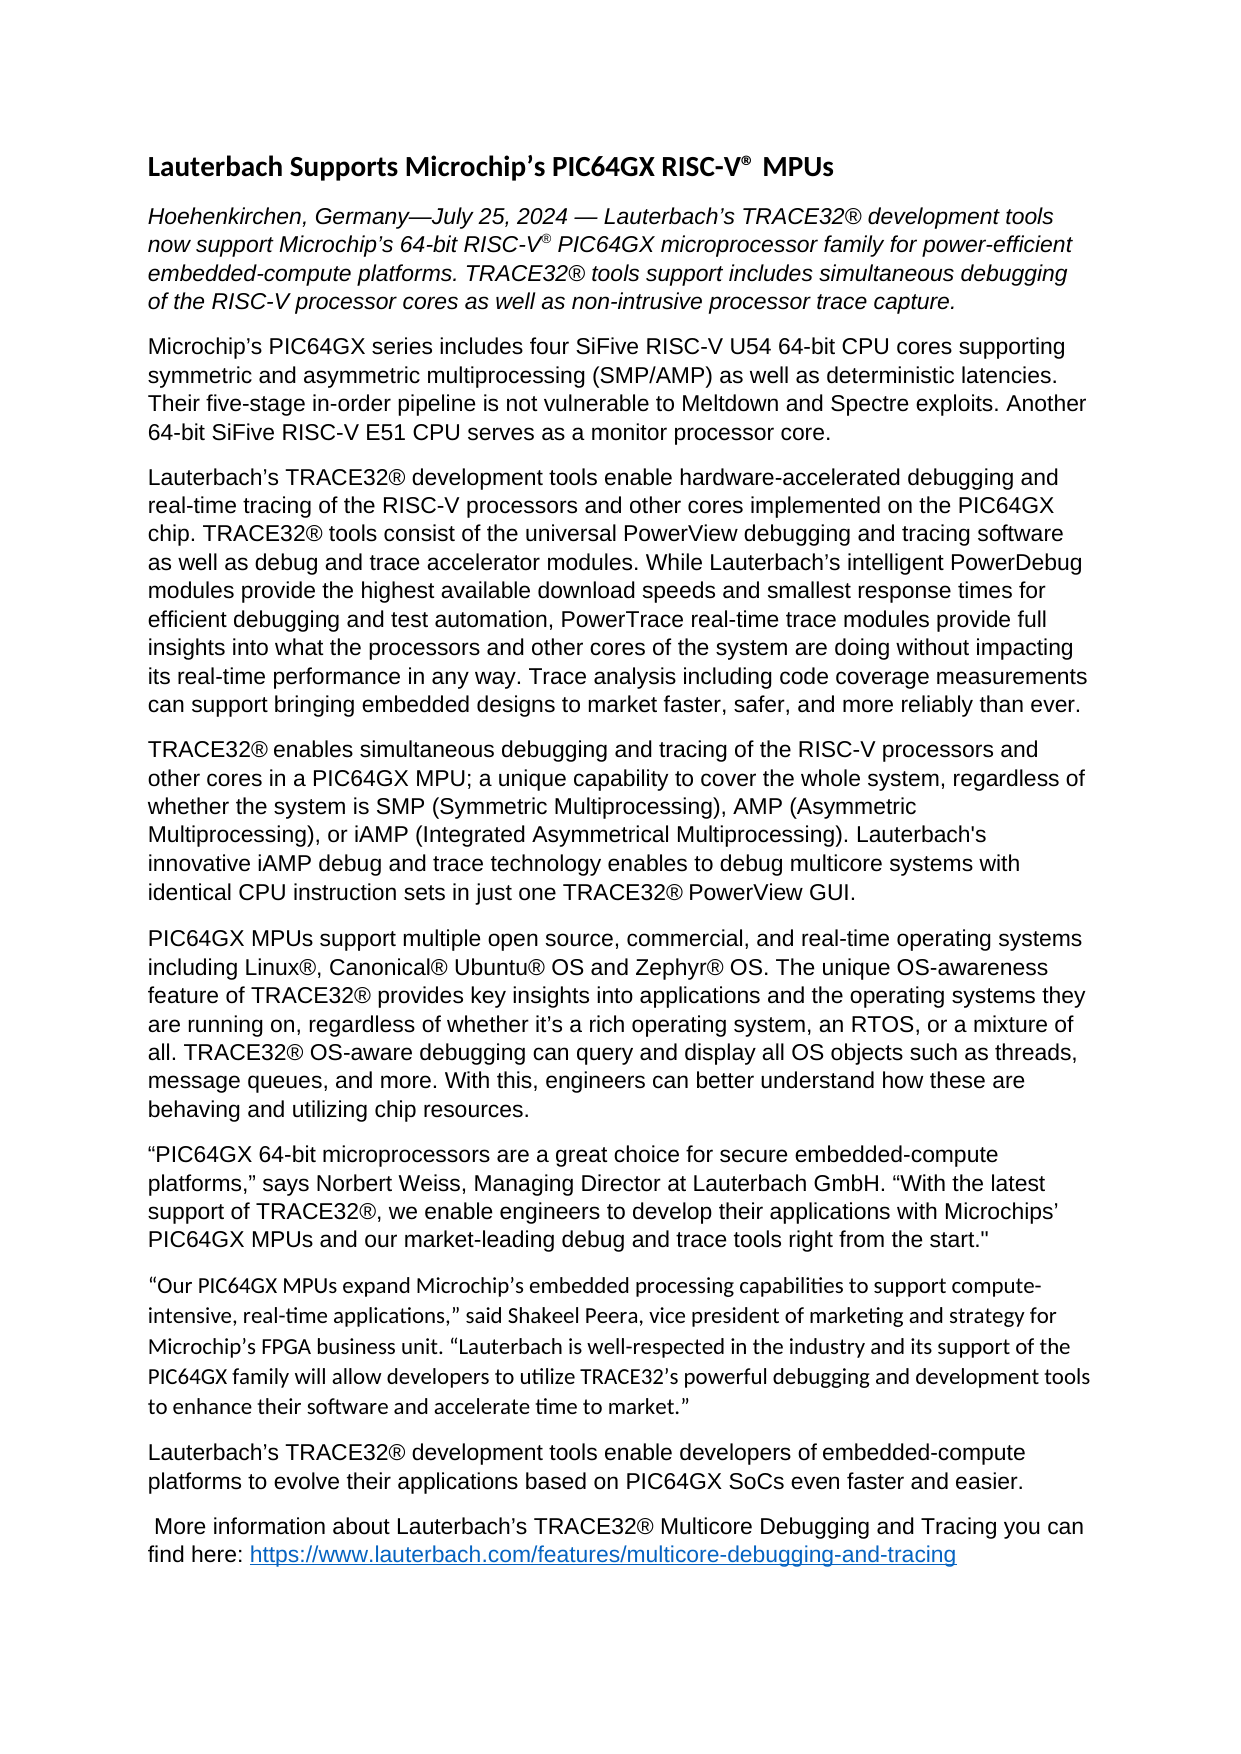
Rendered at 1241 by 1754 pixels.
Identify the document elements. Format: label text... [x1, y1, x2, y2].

text Lauterbach Supports Microchip’s PIC64GX RISC-V® MPUs [148, 148, 1093, 183]
text More information about Lauterbach’s TRACE32® Multicore Debugging and Tracing you can find here: https://www.lauterbach.com/features/multicore-debugging-and-tracing [148, 1513, 1093, 1567]
text TRACE32® enables simultaneous debugging and tracing of the RISC-V processors and other cores in a PIC64GX MPU; a unique capability to cover the whole system, regardless of whether the system is SMP (Symmetric Multiprocessing), AMP (Asymmetric Multiprocessing), or iAMP (Integrated Asymmetrical Multiprocessing). Lauterbach's innovative iAMP debug and trace technology enables to debug multicore systems with identical CPU instruction sets in just one TRACE32® PowerView GUI. [148, 736, 1093, 906]
text Lauterbach’s TRACE32® development tools enable hardware-accelerated debugging and real-time tracing of the RISC-V processors and other cores implemented on the PIC64GX chip. TRACE32® tools consist of the universal PowerView debugging and tracing software as well as debug and trace accelerator modules. While Lauterbach’s intelligent PowerDebug modules provide the highest available download speeds and smallest response times for efficient debugging and test automation, PowerTrace real-time trace modules provide full insights into what the processors and other cores of the system are doing without impacting its real-time performance in any way. Trace analysis including code coverage measurements can support bringing embedded designs to market faster, safer, and more reliably than ever. [148, 463, 1093, 717]
text Hoehenkirchen, Germany—July 25, 2024 — Lauterbach’s TRACE32® development tools now support Microchip’s 64-bit RISC-V® PIC64GX microprocessor family for power-efficient embedded-compute platforms. TRACE32® tools support includes simultaneous debugging of the RISC-V processor cores as well as non-intrusive processor trace capture. [148, 203, 1093, 314]
text “Our PIC64GX MPUs expand Microchip’s embedded processing capabilities to support compute-intensive, real-time applications,” said Shakeel Peera, vice president of marketing and strategy for Microchip’s FPGA business unit. “Lauterbach is well-respected in the industry and its support of the PIC64GX family will allow developers to utilize TRACE32’s powerful debugging and development tools to enhance their software and accelerate time to market.” [148, 1271, 1093, 1420]
text “PIC64GX 64-bit microprocessors are a great choice for secure embedded-compute platforms,” says Norbert Weiss, Managing Director at Lauterbach GmbH. “With the latest support of TRACE32®, we enable engineers to develop their applications with Microchips’ PIC64GX MPUs and our market-leading debug and trace tools right from the start." [148, 1141, 1093, 1253]
text Microchip’s PIC64GX series includes four SiFive RISC-V U54 64-bit CPU cores supporting symmetric and asymmetric multiprocessing (SMP/AMP) as well as deterministic latencies. Their five-stage in-order pipeline is not vulnerable to Meltdown and Spectre exploits. Another 64-bit SiFive RISC-V E51 CPU serves as a monitor processor core. [148, 333, 1093, 445]
text Lauterbach’s TRACE32® development tools enable developers of embedded-compute platforms to evolve their applications based on PIC64GX SoCs even faster and easier. [148, 1439, 1093, 1494]
text PIC64GX MPUs support multiple open source, commercial, and real-time operating systems including Linux®, Canonical® Ubuntu® OS and Zephyr® OS. The unique OS-awareness feature of TRACE32® provides key insights into applications and the operating systems they are running on, regardless of whether it’s a rich operating system, an RTOS, or a mixture of all. TRACE32® OS-aware debugging can query and display all OS objects such as threads, message queues, and more. With this, engineers can better understand how these are behaving and utilizing chip resources. [148, 925, 1093, 1122]
